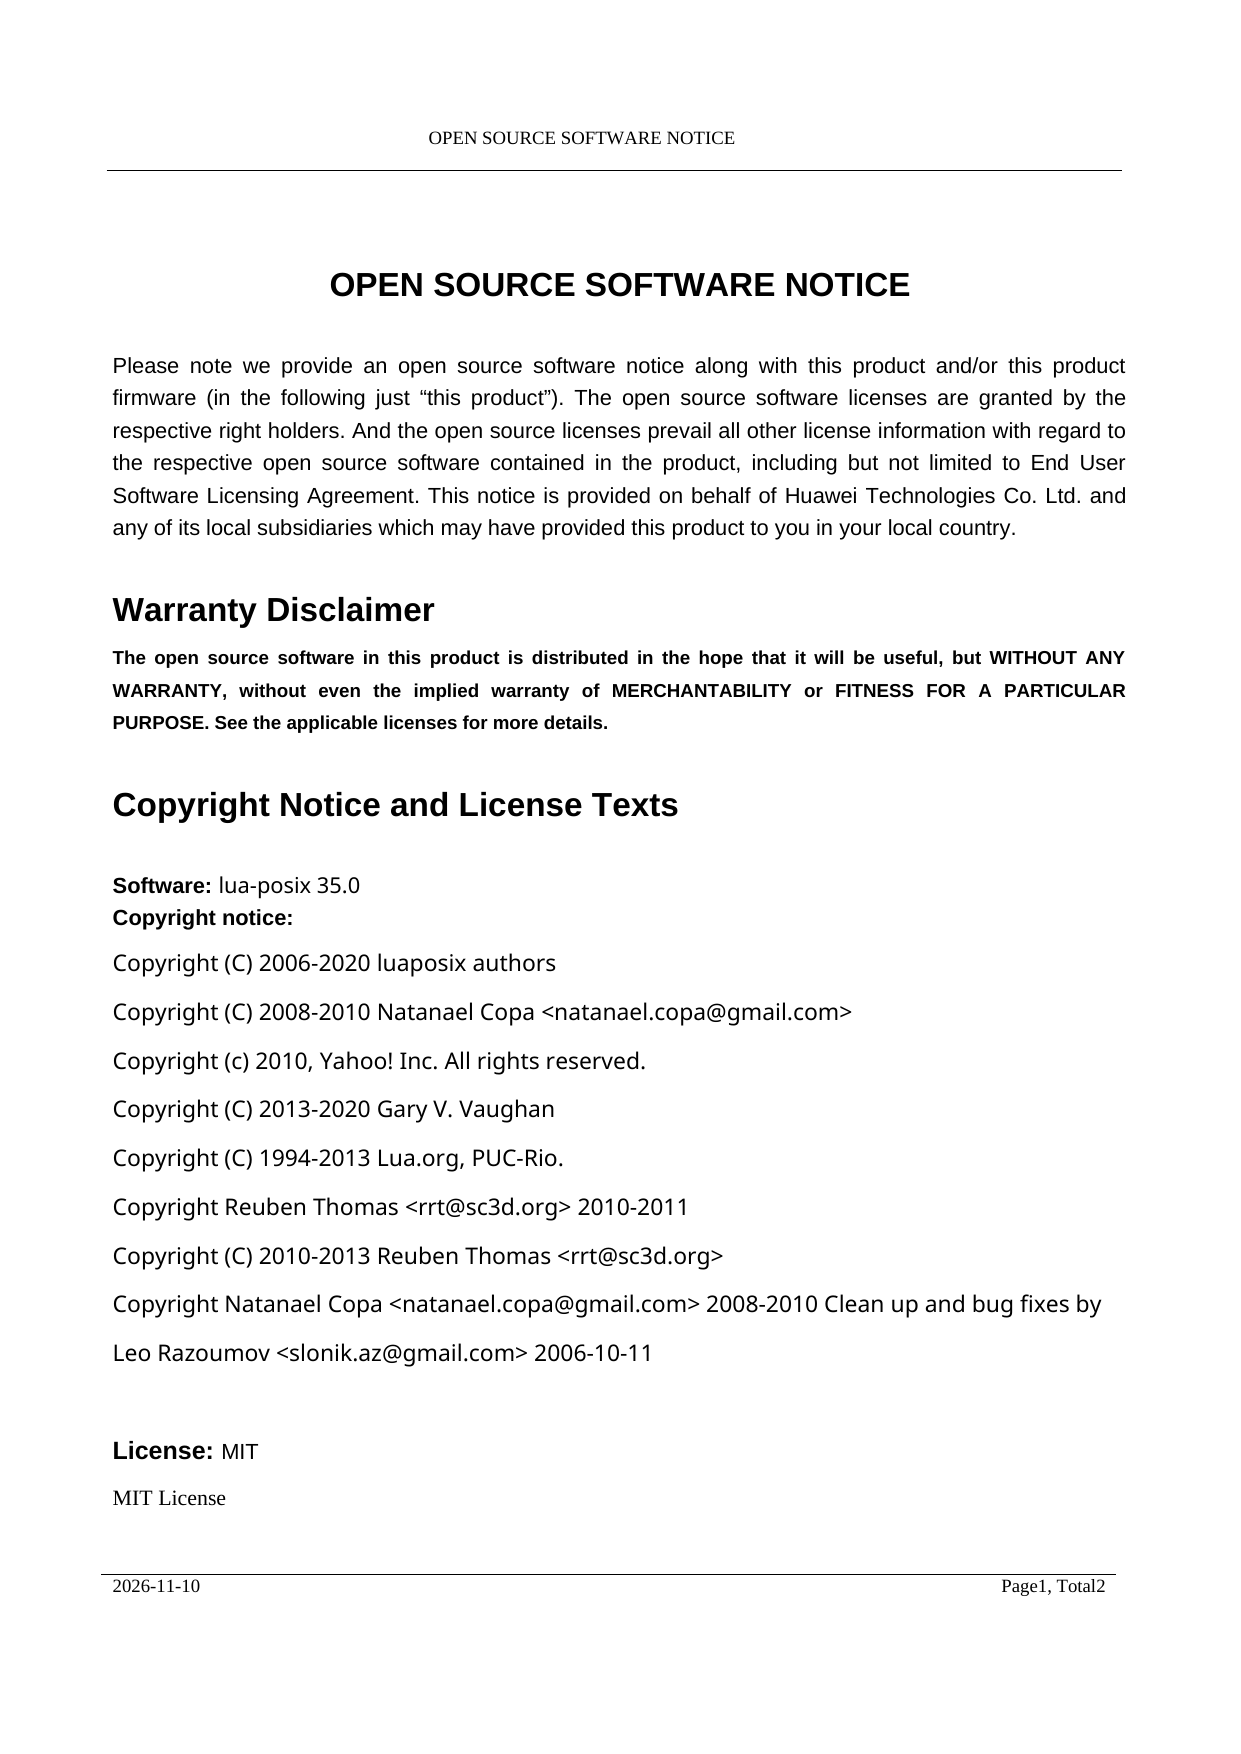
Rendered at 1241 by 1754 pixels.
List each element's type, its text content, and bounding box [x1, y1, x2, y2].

text Please note we provide an open source software notice along with this product and/or this product firmware (in the following just “this product”). The open source software licenses are granted by the respective right holders. And the open source licenses prevail all other license information with regard to the respective open source software contained in the product, including but not limited to End User Software Licensing Agreement. This notice is provided on behalf of Huawei Technologies Co. Ltd. and any of its local subsidiaries which may have provided this product to you in your local country. [112, 349, 1128, 544]
text Copyright Notice and License Texts [112, 771, 1128, 836]
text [112, 1481, 1128, 1513]
text Software: lua-posix 35.0 [112, 869, 1128, 901]
text Copyright (C) 2006-2020 luaposix authors Copyright (C) 2008-2010 Natanael Copa <natanael.copa@gmail.com> Copyright (c) 2010, Yahoo! Inc. All rights reserved. Copyright (C) 2013-2020 Gary V. Vaughan Copyright (C) 1994-2013 Lua.org, PUC-Rio. Copyright Reuben Thomas <rrt@sc3d.org> 2010-2011 Copyright (C) 2010-2013 Reuben Thomas <rrt@sc3d.org> Copyright Natanael Copa <natanael.copa@gmail.com> 2008-2010 Clean up and bug fixes by Leo Razoumov <slonik.az@gmail.com> 2006-10-11 [112, 947, 1128, 1418]
text License: MIT [112, 1434, 1128, 1467]
text Copyright notice: [112, 901, 1128, 934]
text Warranty Disclaimer [112, 576, 1128, 641]
text The open source software in this product is distributed in the hope that it will be useful, but WITHOUT ANY WARRANTY, without even the implied warranty of MERCHANTABILITY or FITNESS FOR A PARTICULAR PURPOSE. See the applicable licenses for more details. [112, 641, 1128, 739]
text OPEN SOURCE SOFTWARE NOTICE [112, 251, 1128, 316]
